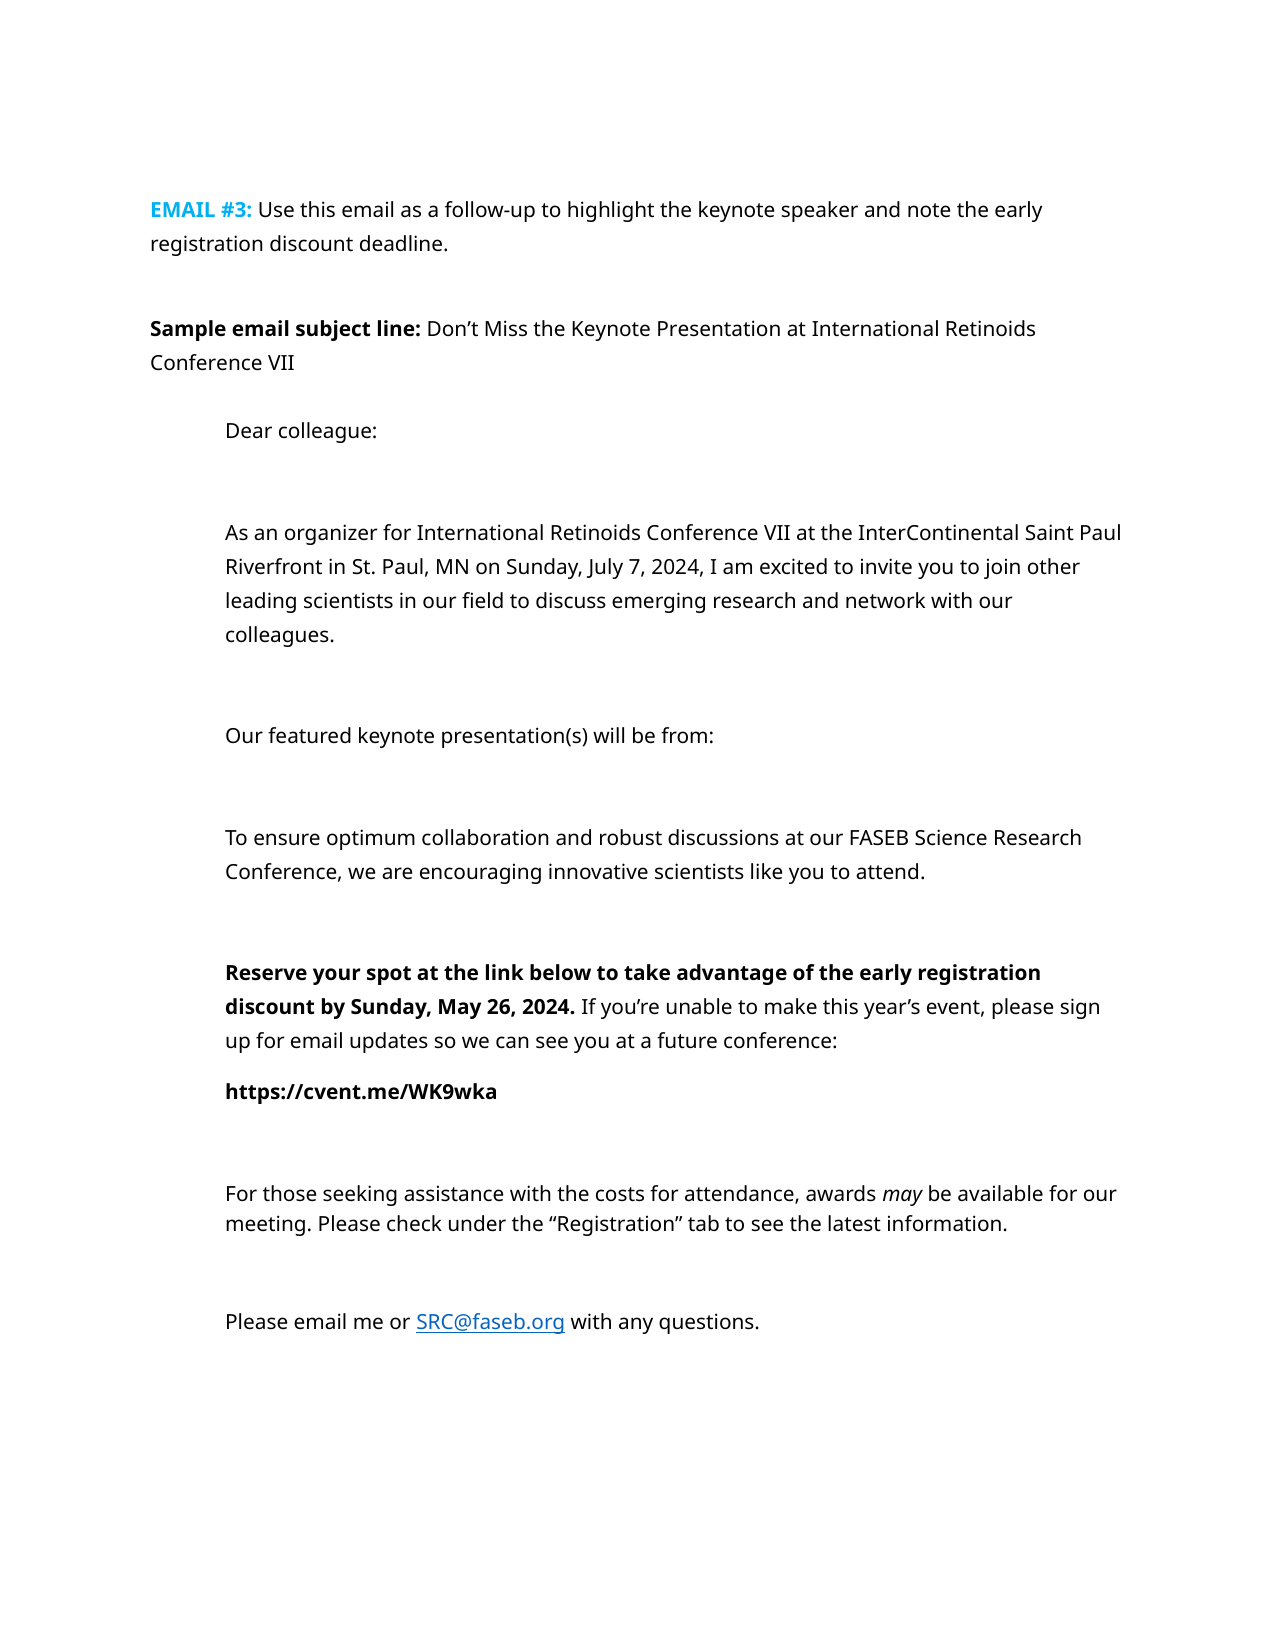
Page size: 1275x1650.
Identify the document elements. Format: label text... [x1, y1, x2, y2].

text As an organizer for International Retinoids Conference VII at the InterContinental Saint Paul Riverfront in St. Paul, MN on Sunday, July 7, 2024, I am excited to invite you to join other leading scientists in our field to discuss emerging research and network with our colleagues. [225, 518, 1125, 648]
text Please email me or SRC@faseb.org with any questions. [225, 1307, 1125, 1336]
text Dear colleague: [225, 416, 1125, 445]
text EMAIL #3: Use this email as a follow-up to highlight the keynote speaker and note the early registration discount deadline. [150, 195, 1125, 258]
text Sample email subject line: Don’t Miss the Keynote Presentation at International Retinoids Conference VII [150, 314, 1125, 377]
text To ensure optimum collaboration and robust discussions at our FASEB Science Research Conference, we are encouraging innovative scientists like you to attend. [225, 823, 1125, 885]
text Our featured keynote presentation(s) will be from: [225, 721, 1125, 750]
text https://cvent.me/WK9wka [225, 1077, 1125, 1106]
text For those seeking assistance with the costs for attendance, awards may be available for our meeting. Please check under the “Registration” tab to see the latest information. [225, 1179, 1125, 1238]
text Reserve your spot at the link below to take advantage of the early registration discount by Sunday, May 26, 2024. If you’re unable to make this year’s event, please sign up for email updates so we can see you at a future conference: [225, 958, 1125, 1055]
